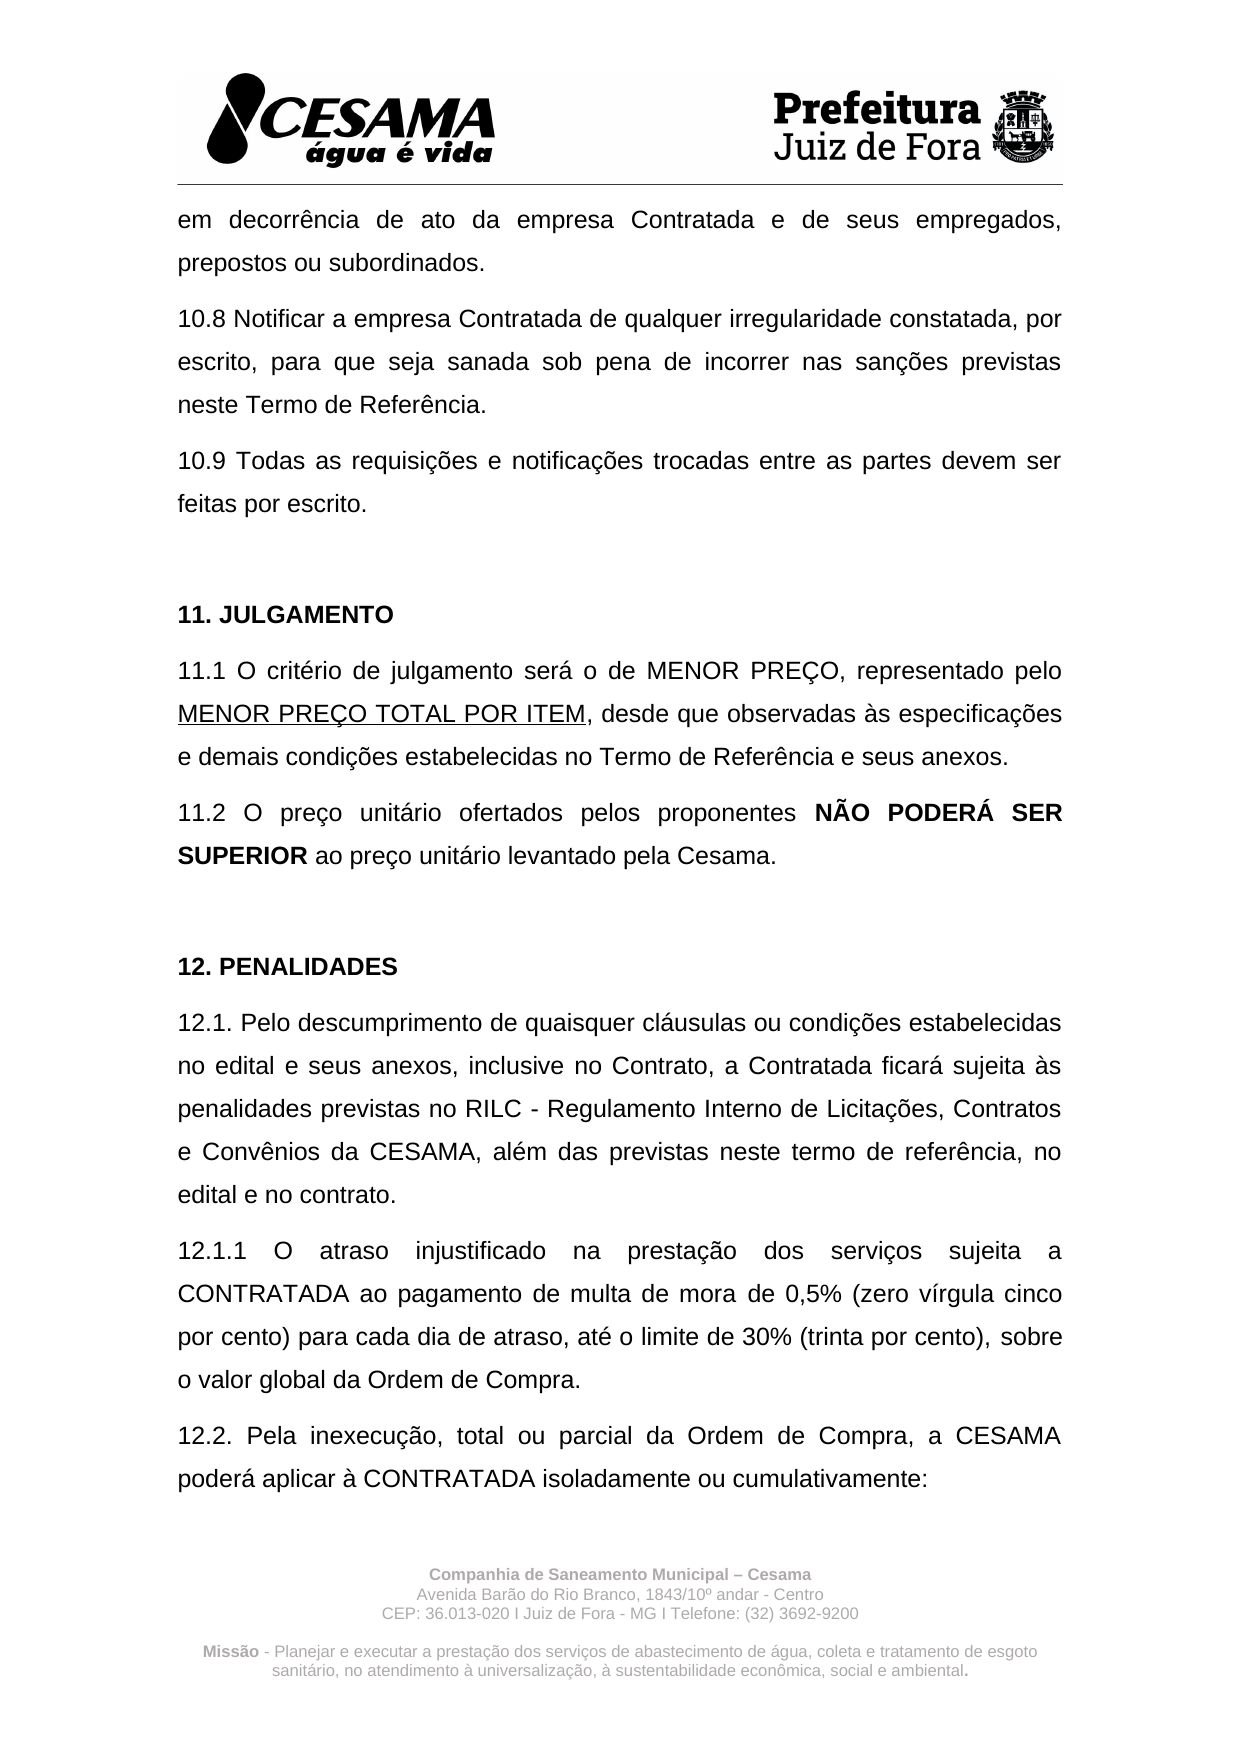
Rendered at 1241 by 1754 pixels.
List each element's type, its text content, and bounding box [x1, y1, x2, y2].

text 12. PENALIDADES [177, 952, 1063, 981]
picture [177, 73, 1063, 185]
text 12.1. Pelo descumprimento de quaisquer cláusulas ou condições estabelecidas no edital e seus anexos, inclusive no Contrato, a Contratada ficará sujeita às penalidades previstas no RILC - Regulamento Interno de Licitações, Contratos e Convênios da CESAMA, além das previstas neste termo de referência, no edital e no contrato. [177, 1008, 1063, 1209]
text 11.1 O critério de julgamento será o de MENOR PREÇO, representado pelo MENOR PREÇO TOTAL POR ITEM, desde que observadas às especificações e demais condições estabelecidas no Termo de Referência e seus anexos. [177, 656, 1063, 771]
text 11. JULGAMENTO [177, 600, 1063, 629]
text 12.2. Pela inexecução, total ou parcial da Ordem de Compra, a CESAMA poderá aplicar à CONTRATADA isoladamente ou cumulativamente: [177, 1421, 1063, 1493]
text 10.8 Notificar a empresa Contratada de qualquer irregularidade constatada, por escrito, para que seja sanada sob pena de incorrer nas sanções previstas neste Termo de Referência. [177, 304, 1063, 419]
text 10.9 Todas as requisições e notificações trocadas entre as partes devem ser feitas por escrito. [177, 446, 1063, 518]
text 12.1.1 O atraso injustificado na prestação dos serviços sujeita a CONTRATADA ao pagamento de multa de mora de 0,5% (zero vírgula cinco por cento) para cada dia de atraso, até o limite de 30% (trinta por cento), sobre o valor global da Ordem de Compra. [177, 1236, 1063, 1394]
text 11.2 O preço unitário ofertados pelos proponentes NÃO PODERÁ SER SUPERIOR ao preço unitário levantado pela Cesama. [177, 798, 1063, 870]
